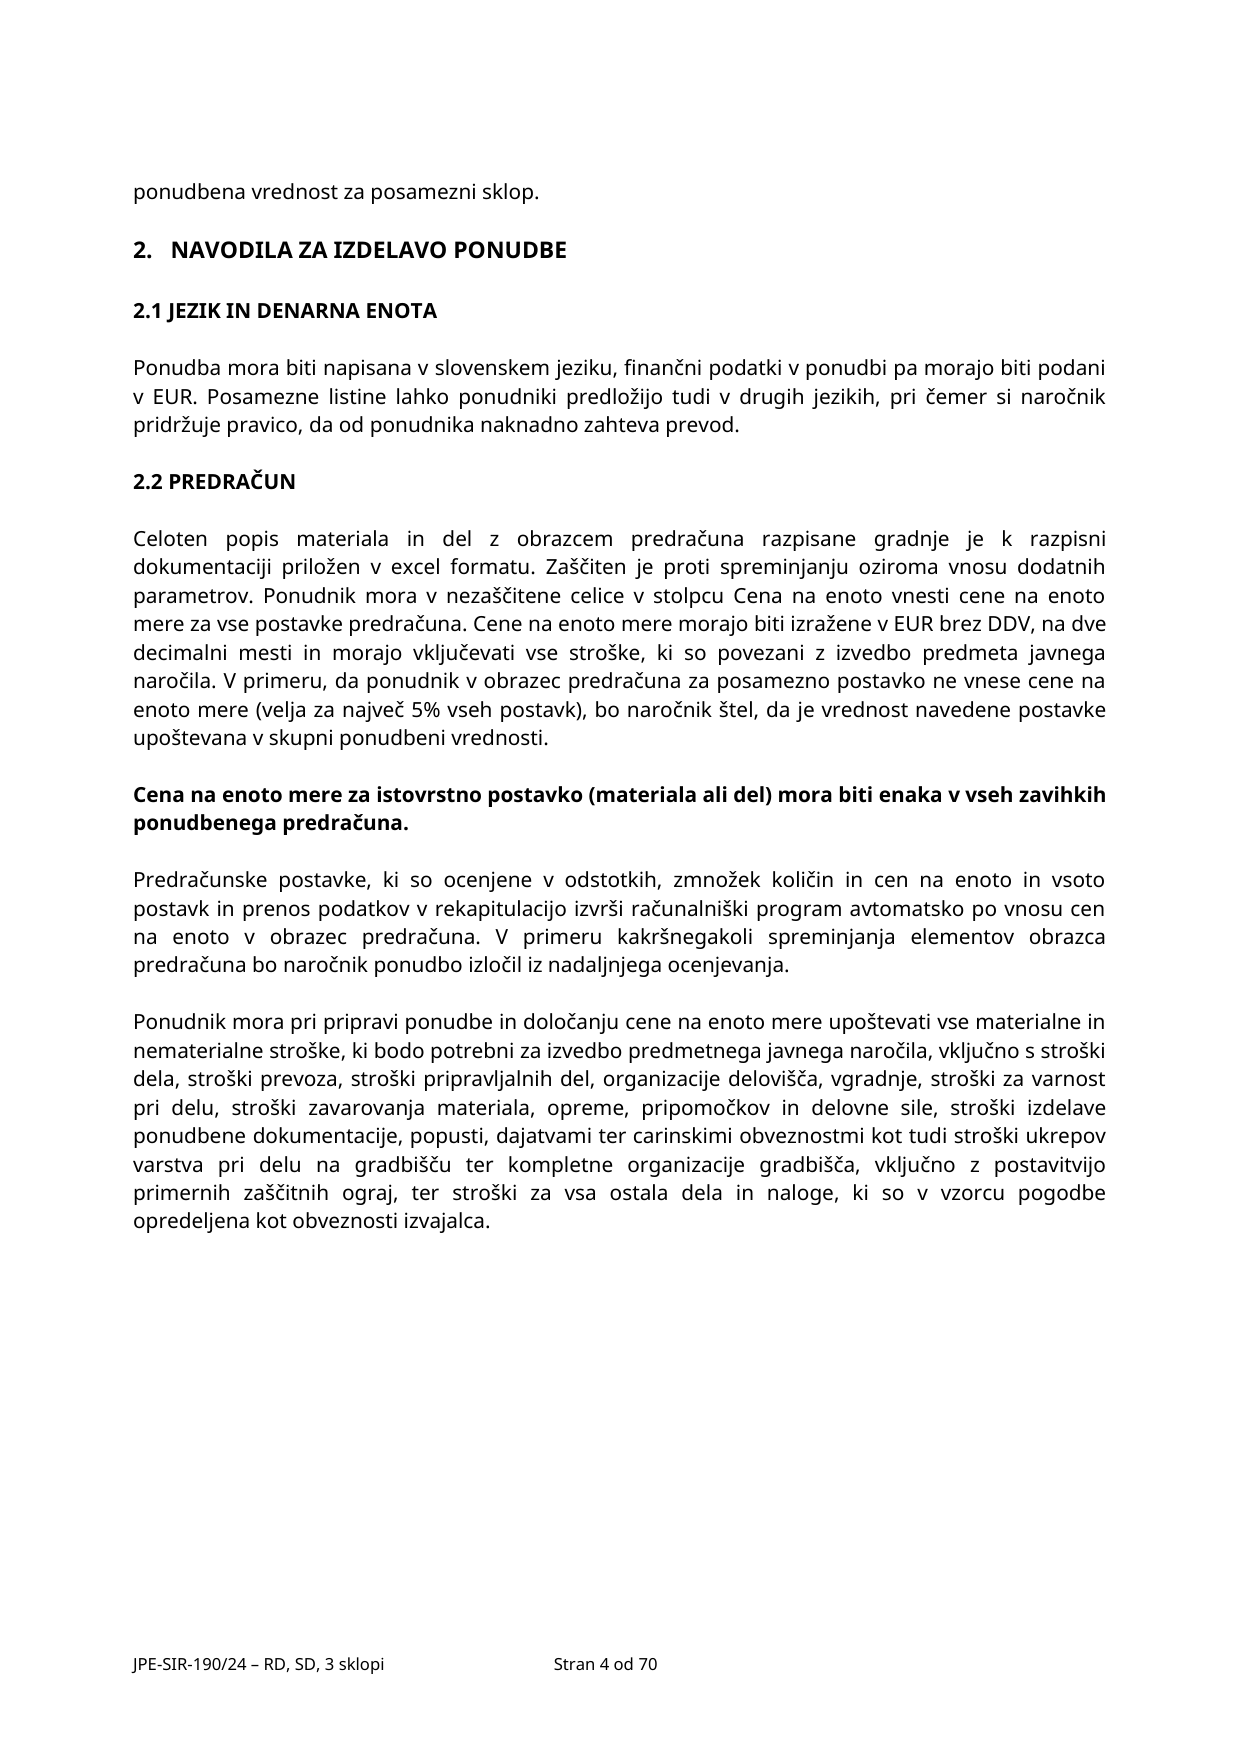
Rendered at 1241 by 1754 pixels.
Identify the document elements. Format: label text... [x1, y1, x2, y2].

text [133, 177, 1107, 206]
text 2.2 PREDRAČUN [133, 467, 1107, 496]
text Ponudba mora biti napisana v slovenskem jeziku, finančni podatki v ponudbi pa morajo biti podani v EUR. Posamezne listine lahko ponudniki predložijo tudi v drugih jezikih, pri čemer si naročnik pridržuje pravico, da od ponudnika naknadno zahteva prevod. [133, 353, 1107, 439]
list NAVODILA ZA IZDELAVO PONUDBE [133, 234, 1107, 265]
list Cena na enoto mere za istovrstno postavko (materiala ali del) mora biti enaka v vseh zavihkih ponudbenega predračuna. [133, 780, 1107, 837]
text 2.1 Jezik in denarna enota [133, 297, 1107, 325]
text Predračunske postavke, ki so ocenjene v odstotkih, zmnožek količin in cen na enoto in vsoto postavk in prenos podatkov v rekapitulacijo izvrši računalniški program avtomatsko po vnosu cen na enoto v obrazec predračuna. V primeru kakršnegakoli spreminjanja elementov obrazca predračuna bo naročnik ponudbo izločil iz nadaljnjega ocenjevanja. [133, 865, 1107, 979]
text Ponudnik mora pri pripravi ponudbe in določanju cene na enoto mere upoštevati vse materialne in nematerialne stroške, ki bodo potrebni za izvedbo predmetnega javnega naročila, vključno s stroški dela, stroški prevoza, stroški pripravljalnih del, organizacije delovišča, vgradnje, stroški za varnost pri delu, stroški zavarovanja materiala, opreme, pripomočkov in delovne sile, stroški izdelave ponudbene dokumentacije, popusti, dajatvami ter carinskimi obveznostmi kot tudi stroški ukrepov varstva pri delu na gradbišču ter kompletne organizacije gradbišča, vključno z postavitvijo primernih zaščitnih ograj, ter stroški za vsa ostala dela in naloge, ki so v vzorcu pogodbe opredeljena kot obveznosti izvajalca. [133, 1007, 1107, 1235]
text Celoten popis materiala in del z obrazcem predračuna razpisane gradnje je k razpisni dokumentaciji priložen v excel formatu. Zaščiten je proti spreminjanju oziroma vnosu dodatnih parametrov. Ponudnik mora v nezaščitene celice v stolpcu Cena na enoto vnesti cene na enoto mere za vse postavke predračuna. Cene na enoto mere morajo biti izražene v EUR brez DDV, na dve decimalni mesti in morajo vključevati vse stroške, ki so povezani z izvedbo predmeta javnega naročila. V primeru, da ponudnik v obrazec predračuna za posamezno postavko ne vnese cene na enoto mere (velja za največ 5% vseh postavk), bo naročnik štel, da je vrednost navedene postavke upoštevana v skupni ponudbeni vrednosti. [133, 524, 1107, 752]
